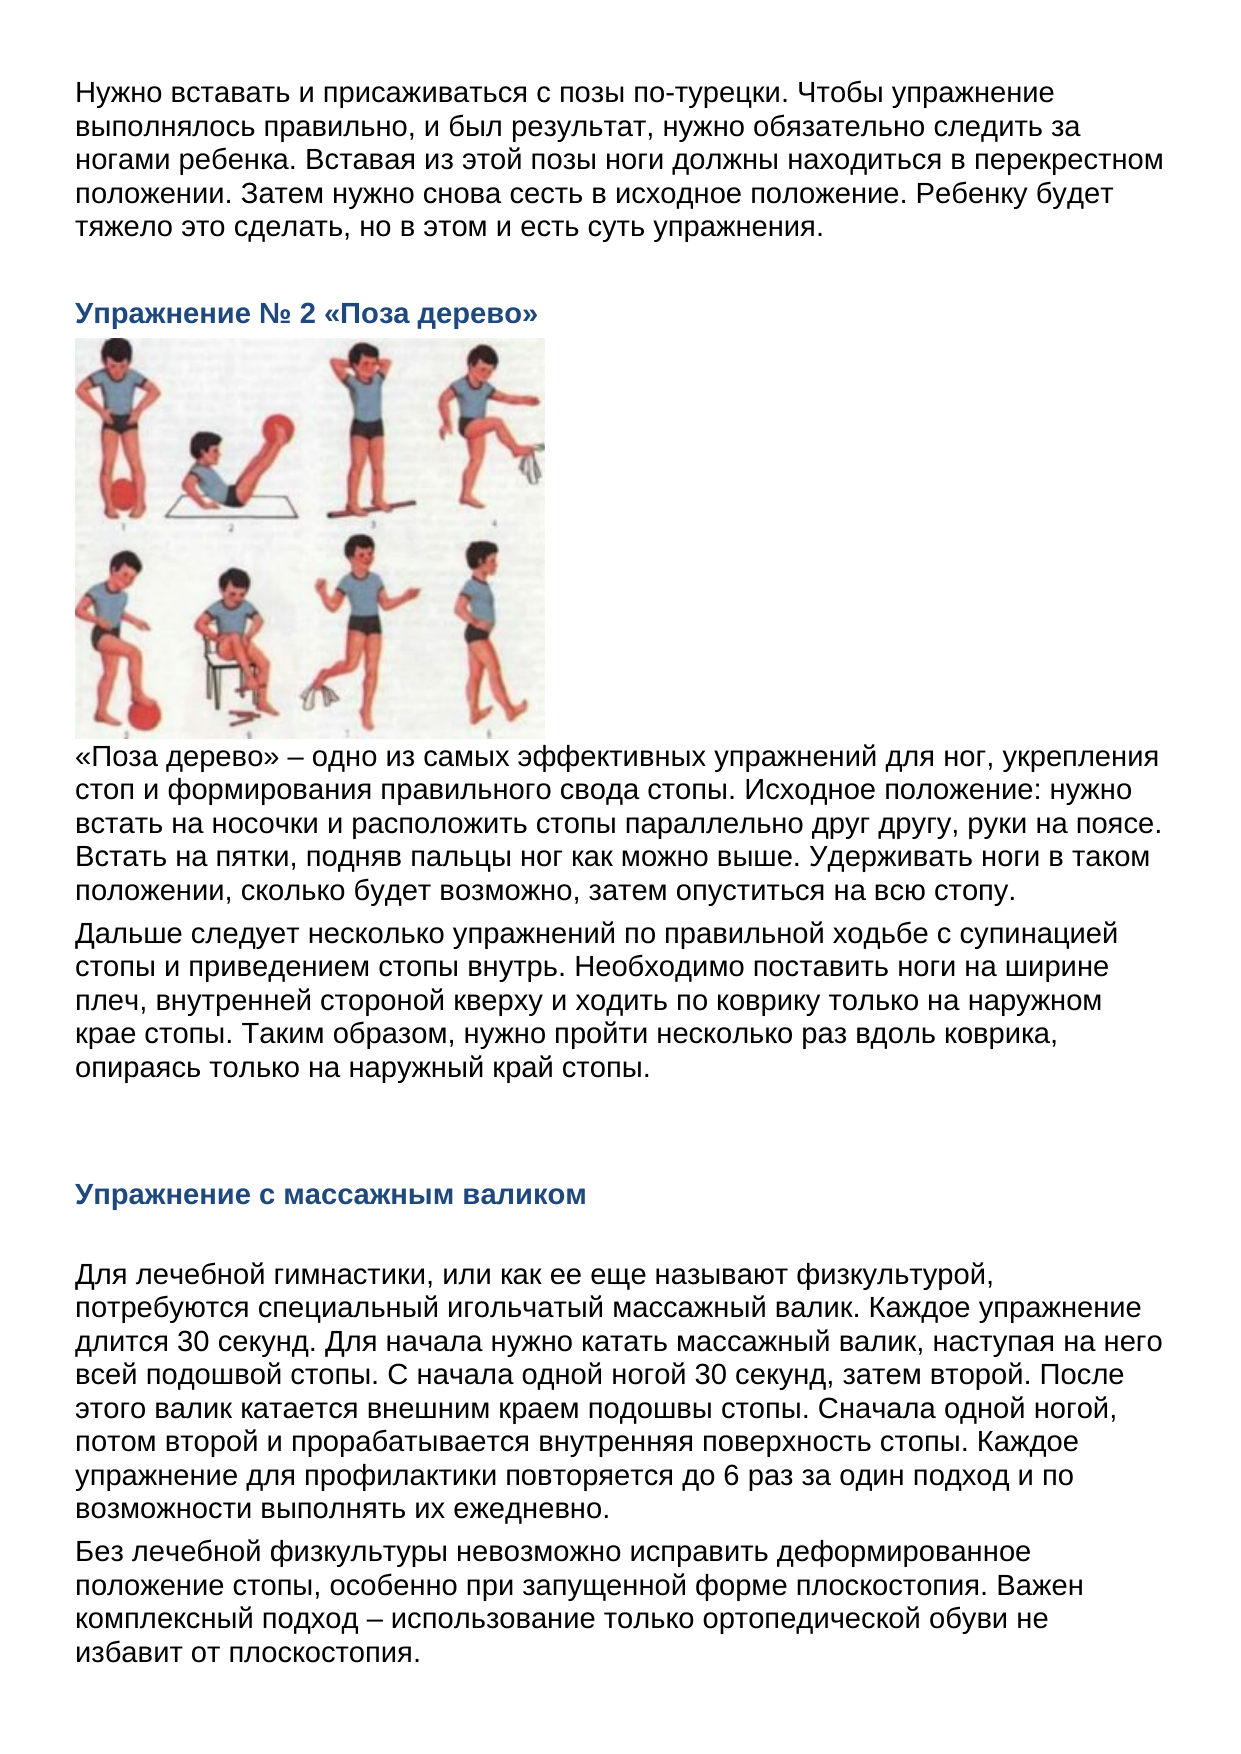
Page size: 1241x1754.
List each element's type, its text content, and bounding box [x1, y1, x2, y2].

text Упражнение с массажным валиком [75, 1177, 1165, 1211]
text Упражнение № 2 «Поза дерево» [75, 296, 1165, 329]
text Для лечебной гимнастики, или как ее еще называют физкультурой, потребуются специальный игольчатый массажный валик. Каждое упражнение длится 30 секунд. Для начала нужно катать массажный валик, наступая на него всей подошвой стопы. С начала одной ногой 30 секунд, затем второй. После этого валик катается внешним краем подошвы стопы. Сначала одной ногой, потом второй и прорабатывается внутренняя поверхность стопы. Каждое упражнение для профилактики повторяется до 6 раз за один подход и по возможности выполнять их ежедневно. [75, 1257, 1165, 1525]
text «Поза дерево» – одно из самых эффективных упражнений для ног, укрепления стоп и формирования правильного свода стопы. Исходное положение: нужно встать на носочки и расположить стопы параллельно друг другу, руки на поясе. Встать на пятки, подняв пальцы ног как можно выше. Удерживать ноги в таком положении, сколько будет возможно, затем опуститься на всю стопу. [75, 739, 1165, 906]
text Без лечебной физкультуры невозможно исправить деформированное положение стопы, особенно при запущенной форме плоскостопия. Важен комплексный подход – использование только ортопедической обуви не избавит от плоскостопия. [75, 1534, 1165, 1669]
picture [75, 338, 545, 739]
text Нужно вставать и присаживаться с позы по-турецки. Чтобы упражнение выполнялось правильно, и был результат, нужно обязательно следить за ногами ребенка. Вставая из этой позы ноги должны находиться в перекрестном положении. Затем нужно снова сесть в исходное положение. Ребенку будет тяжело это сделать, но в этом и есть суть упражнения. [75, 75, 1165, 243]
text Дальше следует несколько упражнений по правильной ходьбе с супинацией стопы и приведением стопы внутрь. Необходимо поставить ноги на ширине плеч, внутренней стороной кверху и ходить по коврику только на наружном крае стопы. Таким образом, нужно пройти несколько раз вдоль коврика, опираясь только на наружный край стопы. [75, 916, 1165, 1112]
